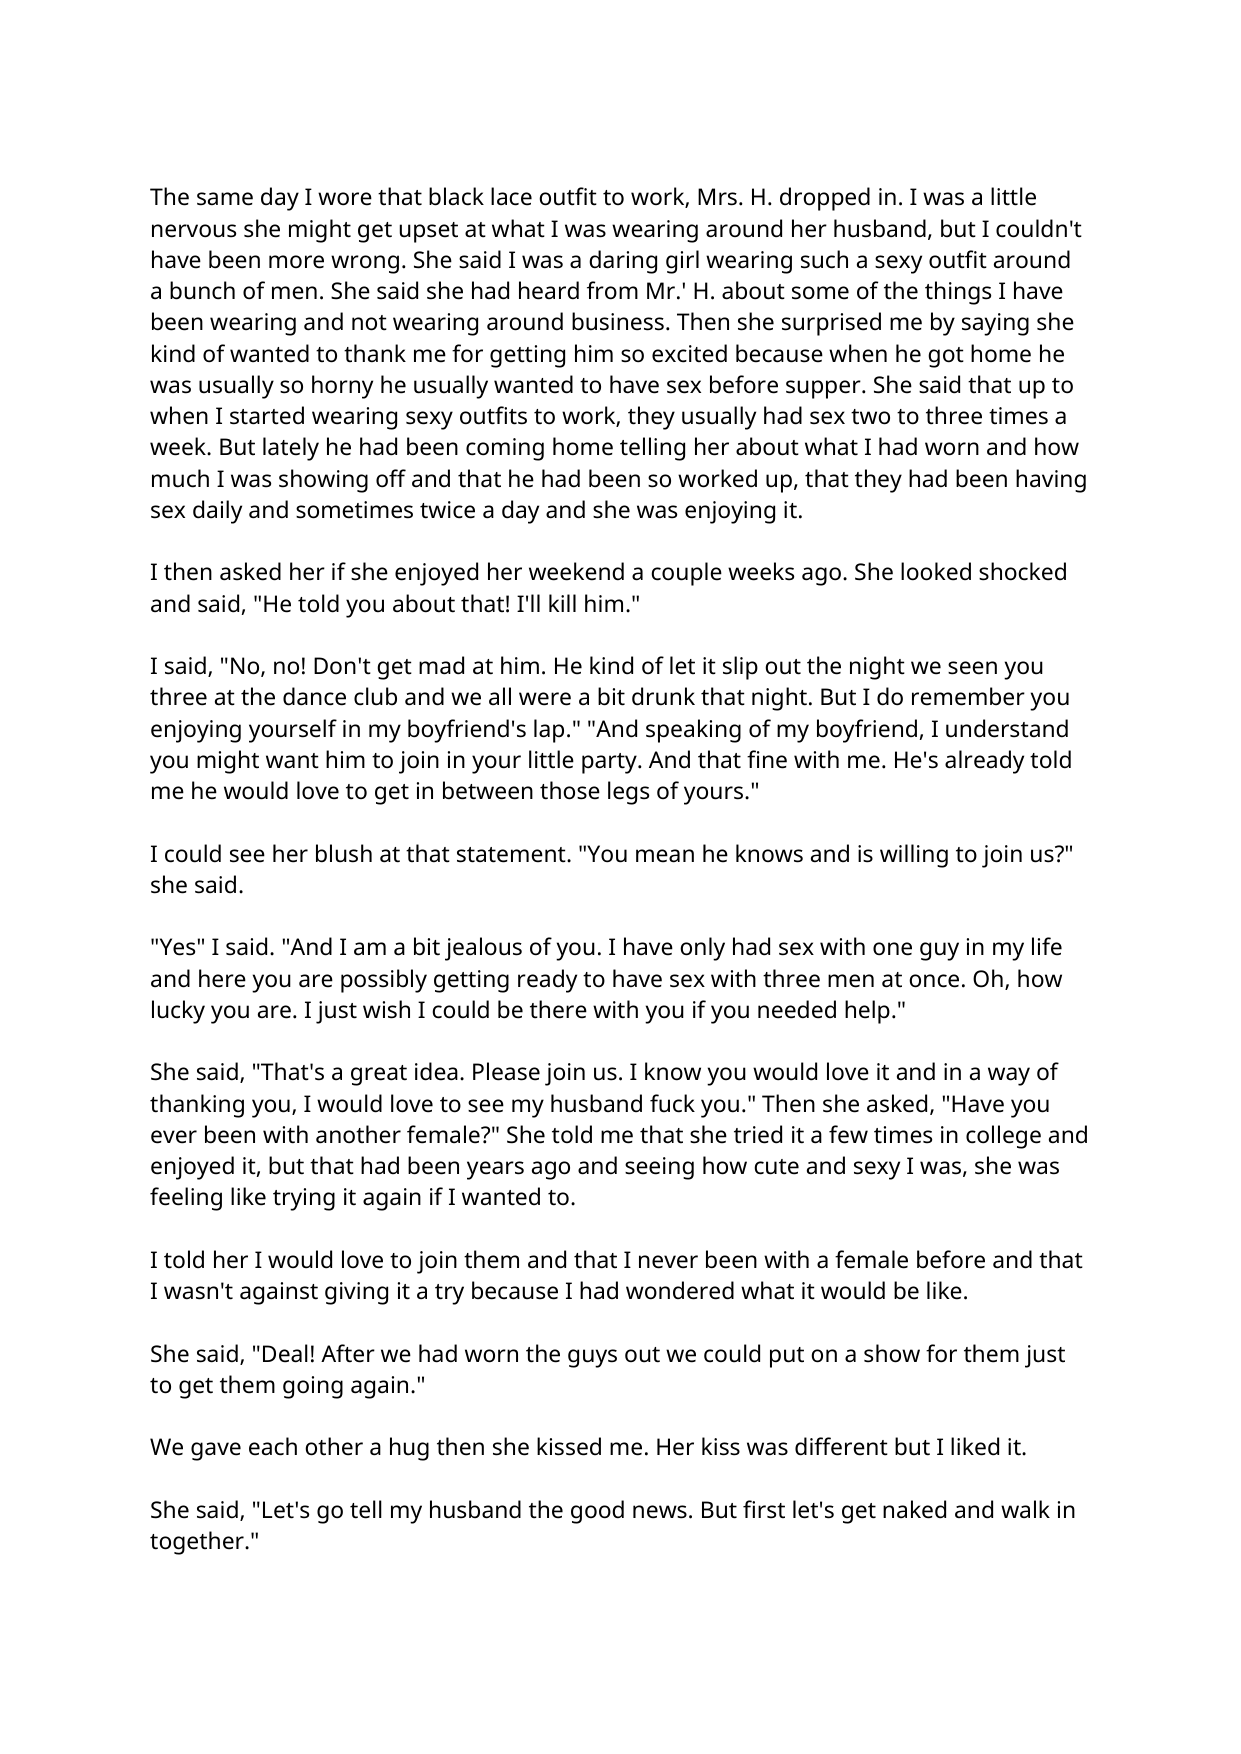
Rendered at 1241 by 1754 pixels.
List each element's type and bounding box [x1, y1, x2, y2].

text [150, 150, 1090, 1587]
